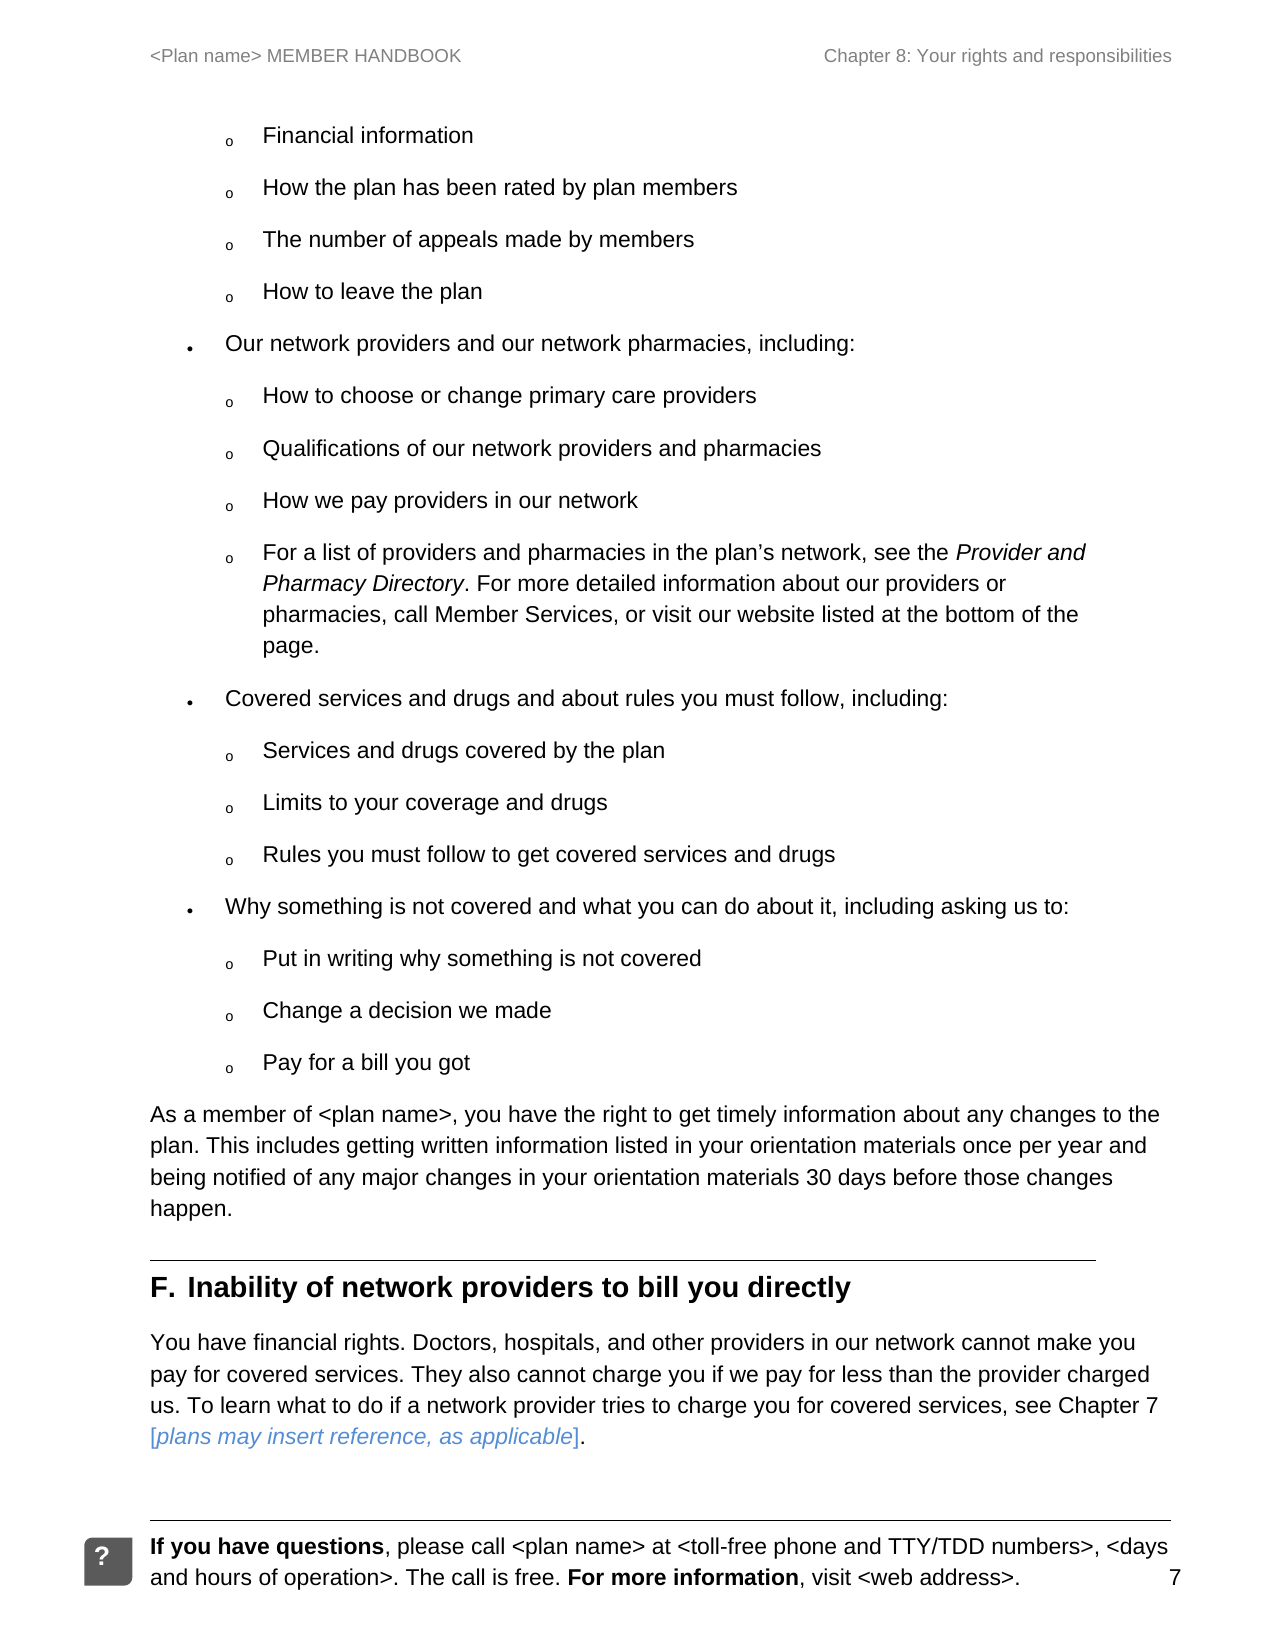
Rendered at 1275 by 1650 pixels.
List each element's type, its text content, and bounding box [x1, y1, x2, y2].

list How the plan has been rated by plan members [225, 171, 1096, 202]
text You have financial rights. Doctors, hospitals, and other providers in our network cannot make you pay for covered services. They also cannot charge you if we pay for less than the provider charged us. To learn what to do if a network provider tries to charge you for covered services, see Chapter 7 [plans may insert reference, as applicable]. [150, 1326, 1171, 1451]
list Why something is not covered and what you can do about it, including asking us to: [187, 889, 1171, 921]
list Services and drugs covered by the plan [225, 733, 1096, 764]
list Our network providers and our network pharmacies, including: [187, 327, 1171, 358]
subtitle Inability of network providers to bill you directly [150, 1261, 1096, 1305]
list Change a decision we made [225, 993, 1096, 1025]
list Put in writing why something is not covered [225, 941, 1096, 973]
list Limits to your coverage and drugs [225, 785, 1096, 816]
list How we pay providers in our network [225, 483, 1096, 514]
list Pay for a bill you got [225, 1046, 1096, 1077]
list Covered services and drugs and about rules you must follow, including: [187, 681, 1171, 712]
list The number of appeals made by members [225, 223, 1096, 254]
list How to leave the plan [225, 275, 1096, 306]
text As a member of <plan name>, you have the right to get timely information about any changes to the plan. This includes getting written information listed in your orientation materials once per year and being notified of any major changes in your orientation materials 30 days before those changes happen. [150, 1098, 1171, 1223]
list For a list of providers and pharmacies in the plan’s network, see the Provider and Pharmacy Directory. For more detailed information about our providers or pharmacies, call Member Services, or visit our website listed at the bottom of the page. [225, 535, 1096, 660]
list How to choose or change primary care providers [225, 379, 1096, 410]
list Financial information [225, 118, 1096, 150]
list Qualifications of our network providers and pharmacies [225, 431, 1096, 462]
list Rules you must follow to get covered services and drugs [225, 837, 1096, 868]
